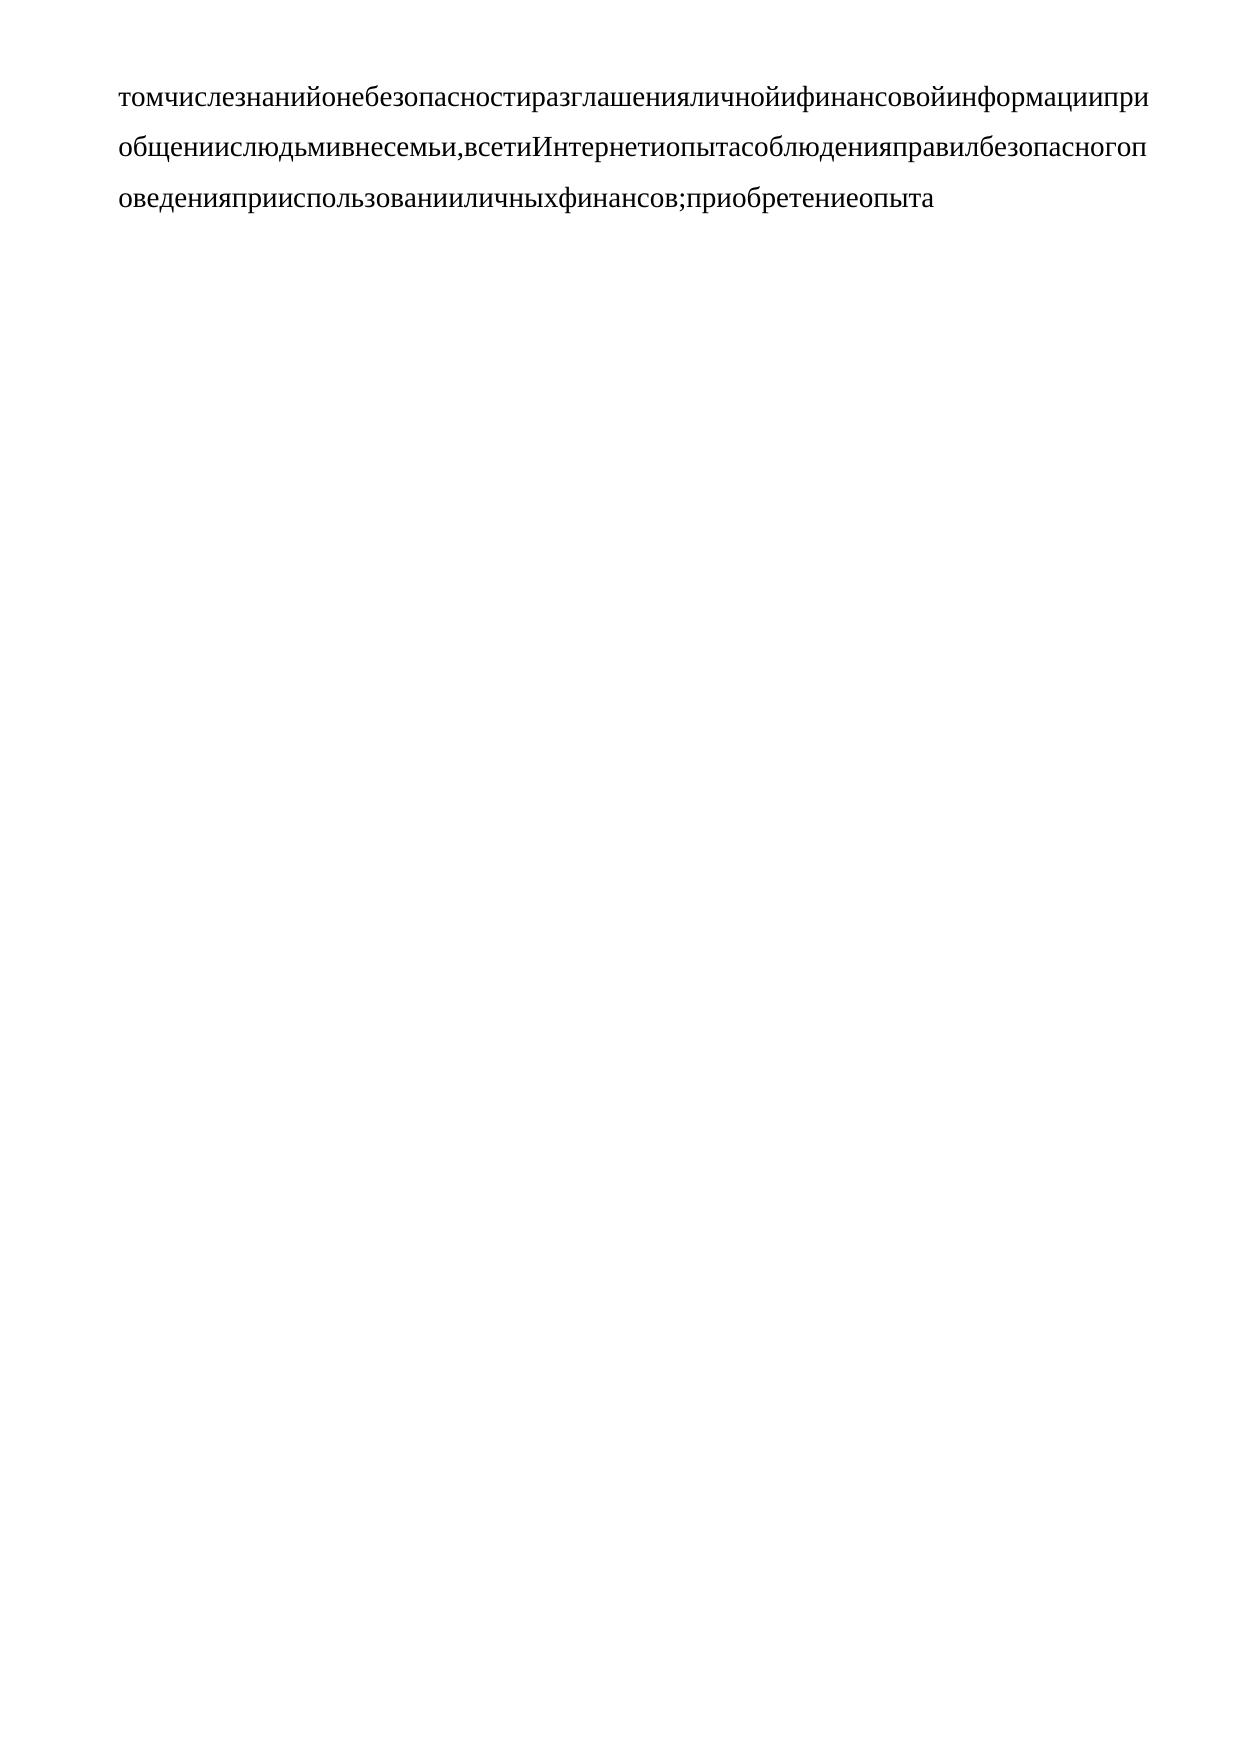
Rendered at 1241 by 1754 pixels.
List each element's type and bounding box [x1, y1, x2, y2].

text [118, 79, 1152, 213]
